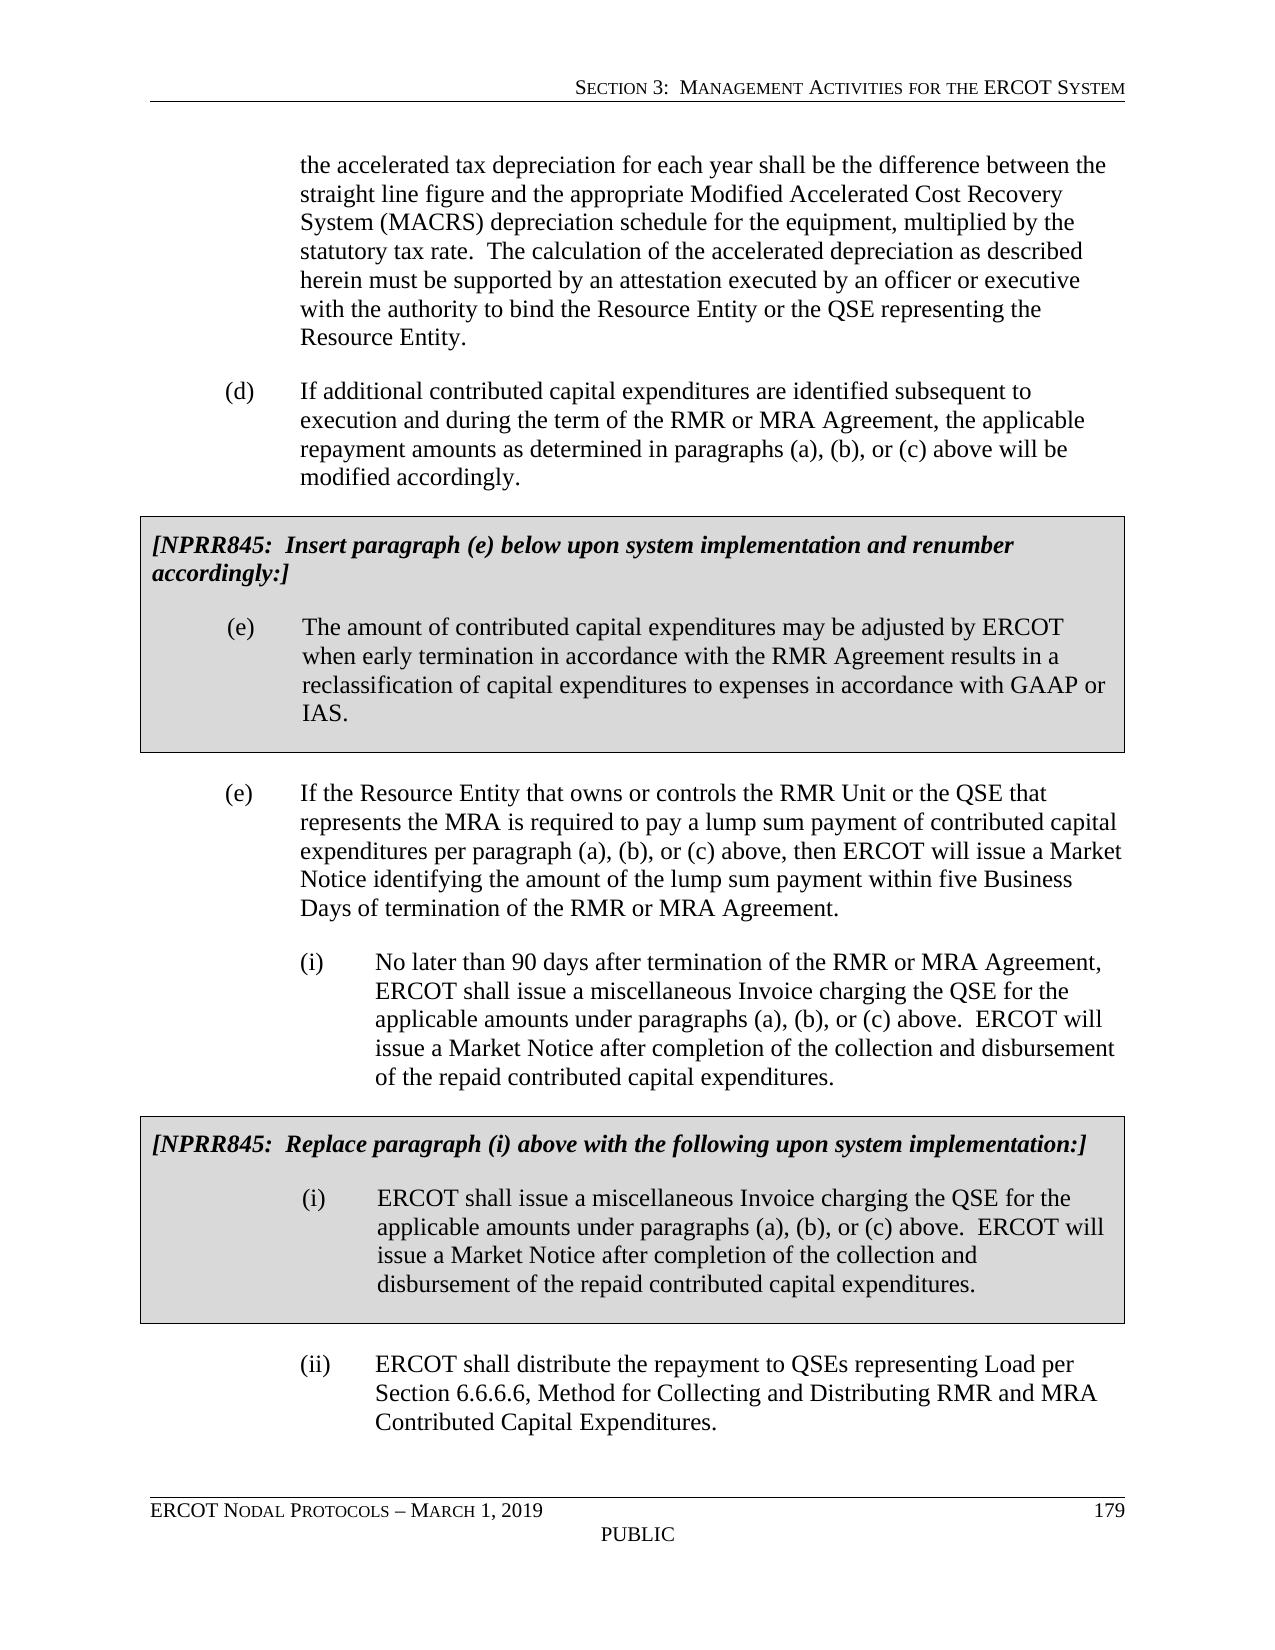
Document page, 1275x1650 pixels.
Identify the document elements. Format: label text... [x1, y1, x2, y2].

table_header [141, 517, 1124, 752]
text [225, 150, 1125, 351]
text (ii) ERCOT shall distribute the repayment to QSEs representing Load per Section 6.6.6.6, Method for Collecting and Distributing RMR and MRA Contributed Capital Expenditures. [300, 1349, 1125, 1435]
text (i) No later than 90 days after termination of the RMR or MRA Agreement, ERCOT shall issue a miscellaneous Invoice charging the QSE for the applicable amounts under paragraphs (a), (b), or (c) above. ERCOT will issue a Market Notice after completion of the collection and disbursement of the repaid contributed capital expenditures. [300, 947, 1125, 1091]
text (e) If the Resource Entity that owns or controls the RMR Unit or the QSE that represents the MRA is required to pay a lump sum payment of contributed capital expenditures per paragraph (a), (b), or (c) above, then ERCOT will issue a Market Notice identifying the amount of the lump sum payment within five Business Days of termination of the RMR or MRA Agreement. [225, 778, 1125, 922]
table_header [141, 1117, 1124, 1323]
text (d) If additional contributed capital expenditures are identified subsequent to execution and during the term of the RMR or MRA Agreement, the applicable repayment amounts as determined in paragraphs (a), (b), or (c) above will be modified accordingly. [225, 376, 1125, 491]
